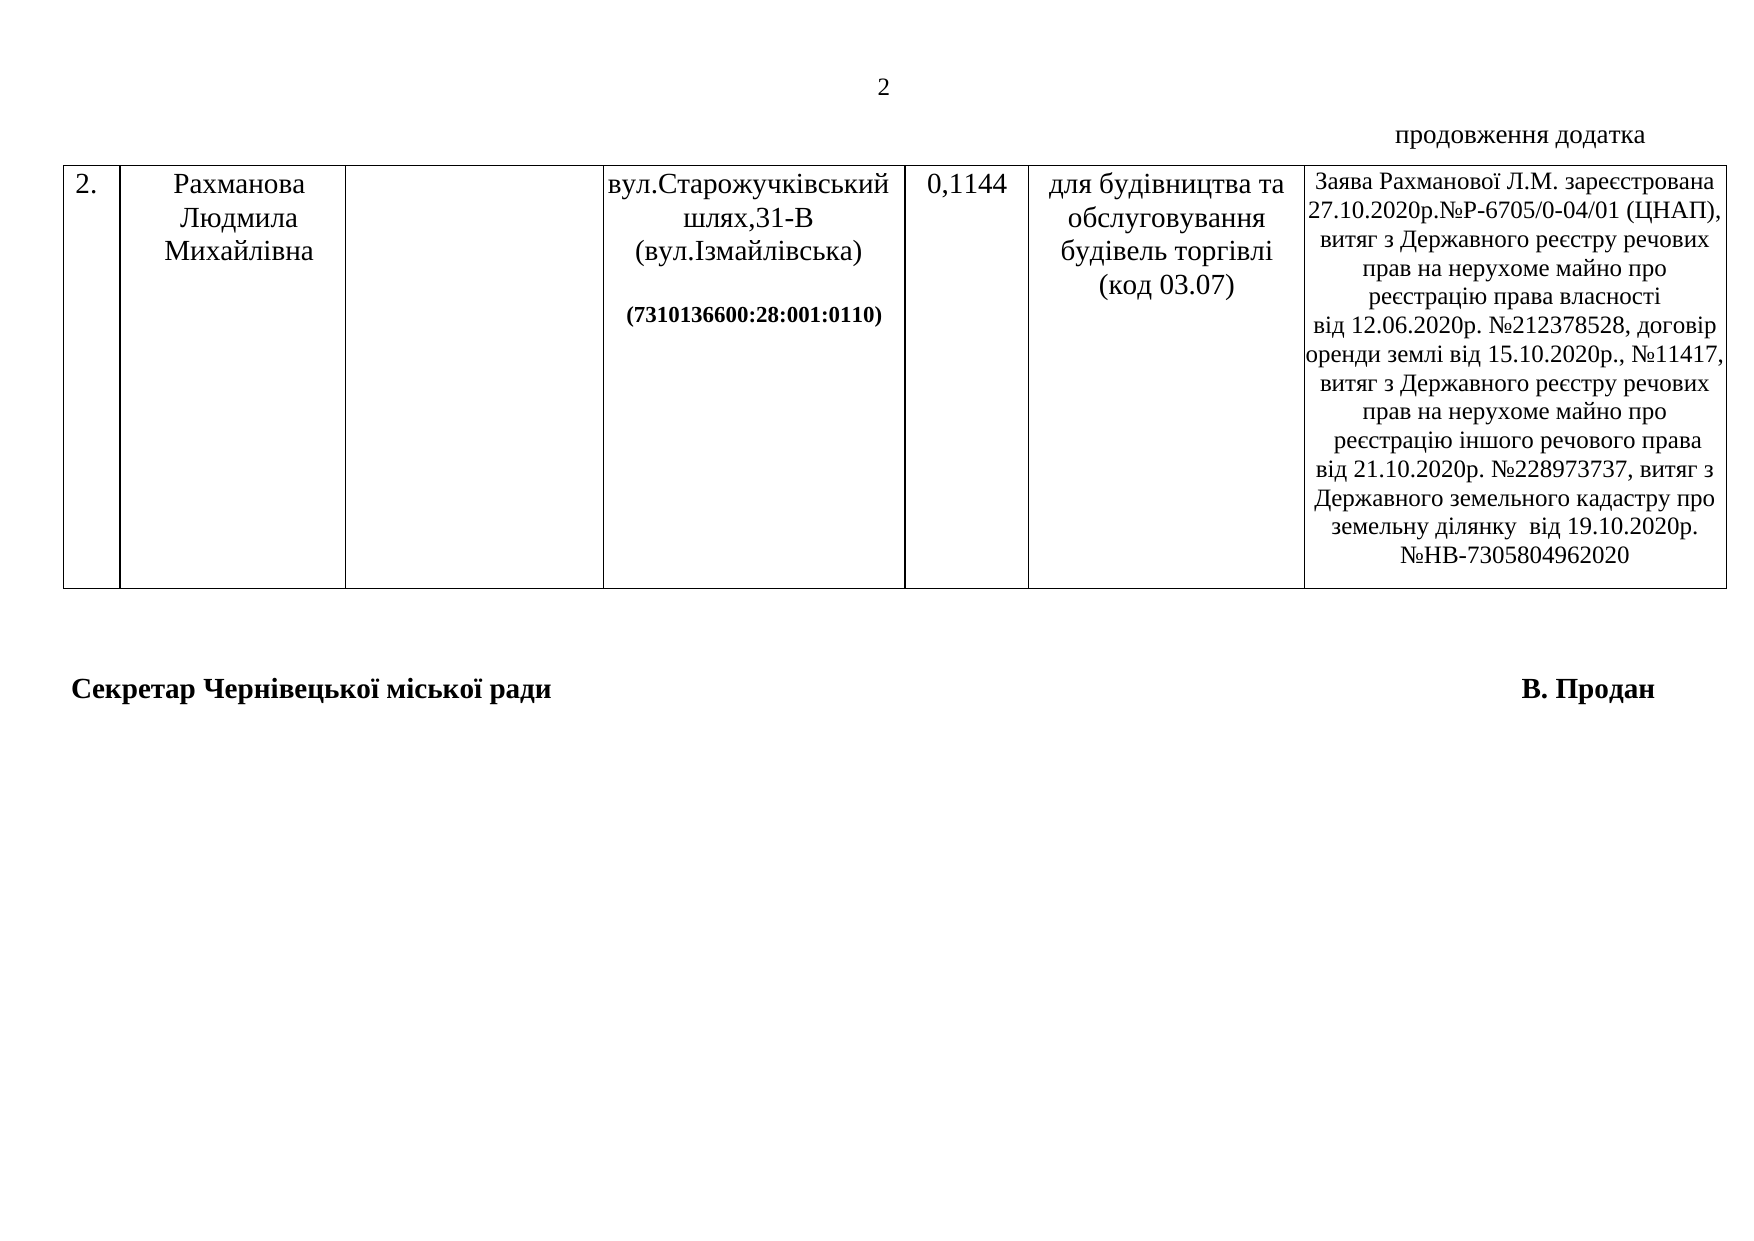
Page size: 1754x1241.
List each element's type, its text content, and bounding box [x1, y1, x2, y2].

subtitle Секретар Чернівецької міської ради В. Продан [71, 671, 1683, 704]
table_cell Рахманова Людмила Михайлівна [121, 166, 345, 588]
table_cell вул.Старожучківський шлях,31-В (вул.Ізмайлівська) (7310136600:28:001:0110) [604, 166, 904, 588]
table_cell 2. [64, 166, 119, 588]
table_cell Заява Рахманової Л.М. зареєстрована 27.10.2020р.№Р-6705/0-04/01 (ЦНАП), витяг з Державного реєстру речових прав на нерухоме майно про реєстрацію права власності від 12.06.2020р. №212378528, договір оренди землі від 15.10.2020р., №11417, витяг з Державного реєстру речових прав на нерухоме майно про реєстрацію іншого речового права від 21.10.2020р. №228973737, витяг з Державного земельного кадастру про земельну ділянку від 19.10.2020р. №НВ-7305804962020 [1305, 166, 1726, 588]
table_cell [346, 166, 603, 588]
table_cell 0,1144 [906, 166, 1028, 588]
table_cell для будівництва та обслуговування будівель торгівлі (код 03.07) [1029, 166, 1304, 588]
